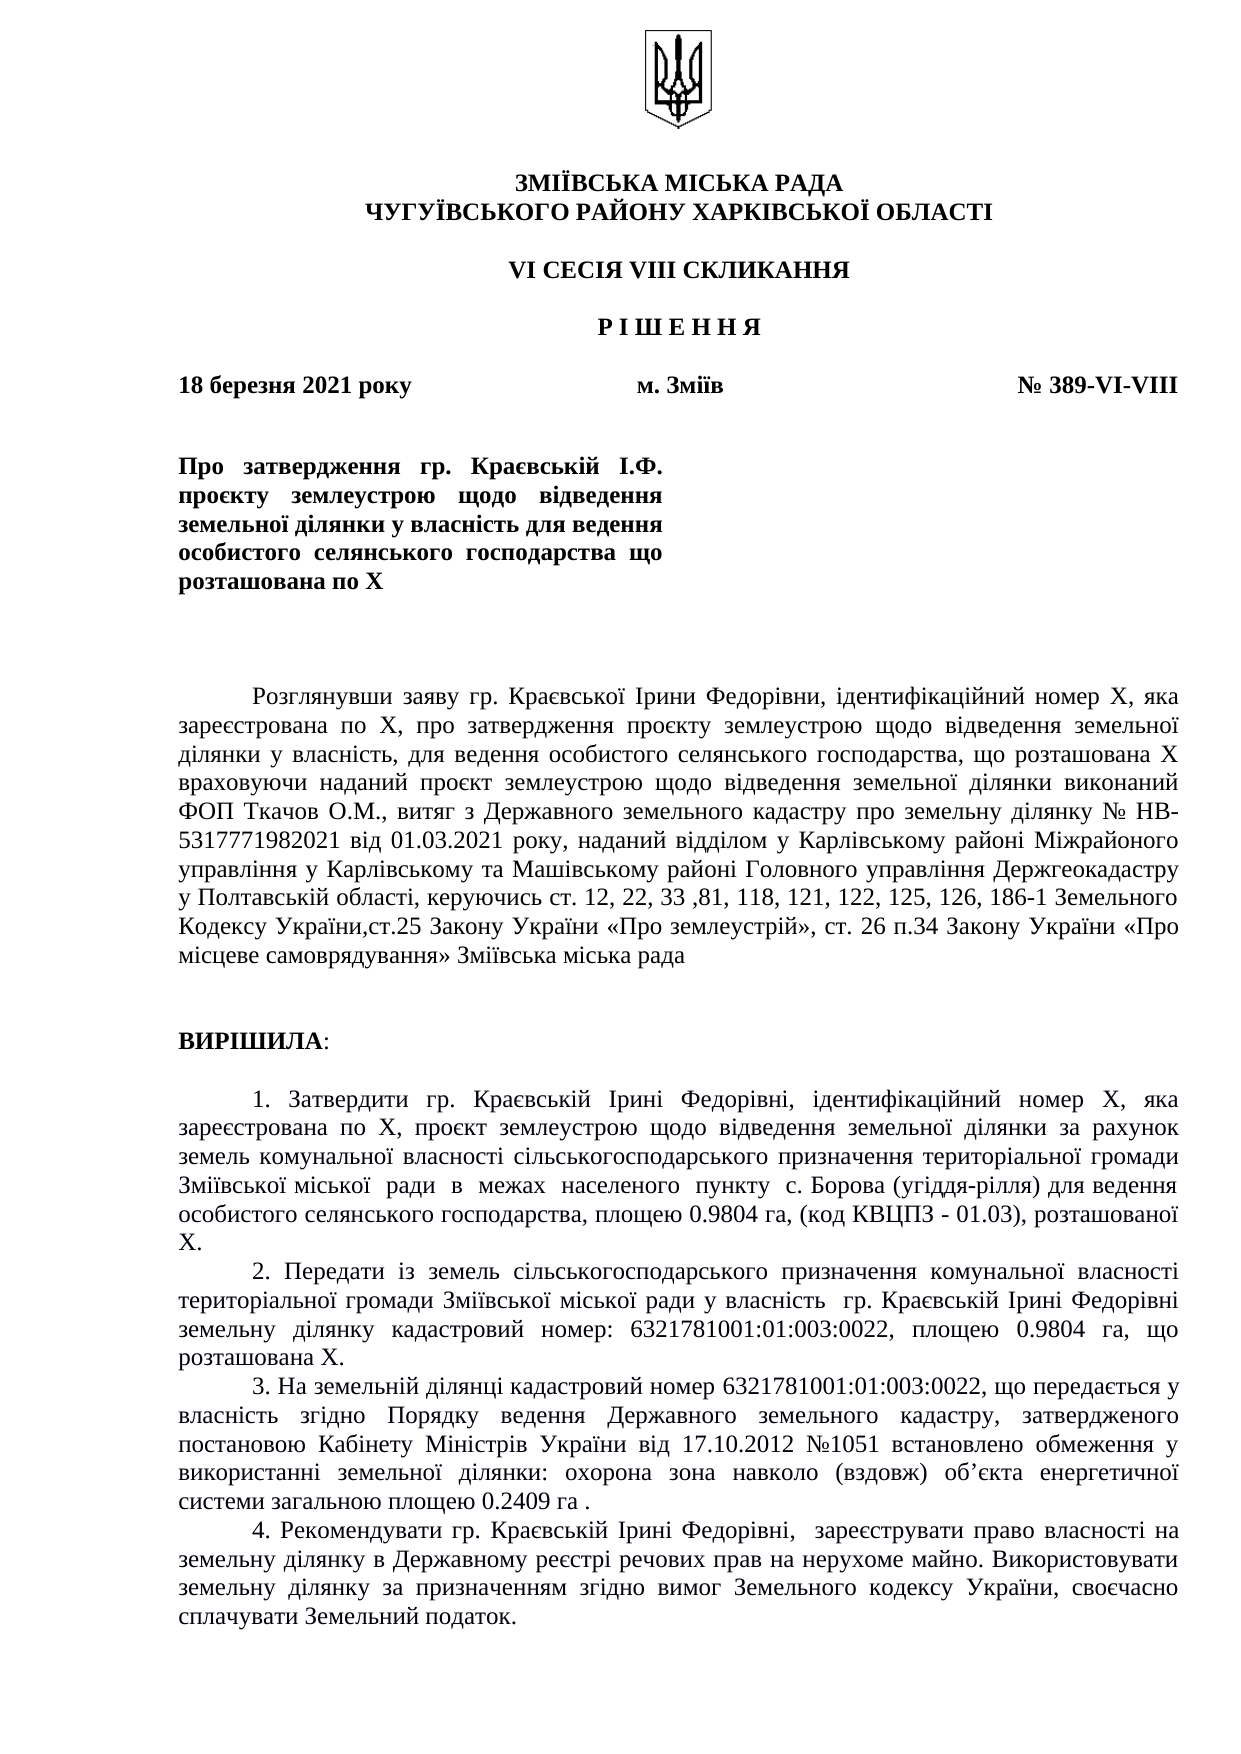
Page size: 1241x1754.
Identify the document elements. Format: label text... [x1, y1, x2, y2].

text 3. На земельній ділянці кадастровий номер 6321781001:01:003:0022, що передається у власність згідно Порядку ведення Державного земельного кадастру, затвердженого постановою Кабінету Міністрів України від 17.10.2012 №1051 встановлено обмеження у використанні земельної ділянки: охорона зона навколо (вздовж) об’єкта енергетичної системи загальною площею 0.2409 га . [178, 1371, 1180, 1515]
text Про затвердження гр. Краєвській І.Ф. проєкту землеустрою щодо відведення земельної ділянки у власність для ведення особистого селянського господарства що розташована по Х [178, 451, 663, 595]
text 2. Передати із земель сільськогосподарського призначення комунальної власності територіальної громади Зміївської міської ради у власність гр. Краєвській Ірині Федорівні земельну ділянку кадастровий номер: 6321781001:01:003:0022, площею 0.9804 га, що розташована Х. [178, 1256, 1180, 1371]
text 4. Рекомендувати гр. Краєвській Ірині Федорівні, зареєструвати право власності на земельну ділянку в Державному реєстрі речових прав на нерухоме майно. Використовувати земельну ділянку за призначенням згідно вимог Земельного кодексу України, своєчасно сплачувати Земельний податок. [178, 1515, 1180, 1630]
subtitle ЗМІЇВСЬКА МІСЬКА РАДА [178, 168, 1180, 197]
text 1. Затвердити гр. Краєвській Ірині Федорівні, ідентифікаційний номер Х, яка зареєстрована по Х, проєкт землеустрою щодо відведення земельної ділянки за рахунок земель комунальної власності сільськогосподарського призначення територіальної громади Зміївської міської ради в межах населеного пункту с. Борова (угіддя-рілля) для ведення особистого селянського господарства, площею 0.9804 га, (код КВЦПЗ - 01.03), розташованої Х. [178, 1084, 1180, 1256]
text 18 березня 2021 року м. Зміїв № 389-VІ-VIII [178, 370, 1180, 398]
text Розглянувши заяву гр. Краєвської Ірини Федорівни, ідентифікаційний номер Х, яка зареєстрована по Х, про затвердження проєкту землеустрою щодо відведення земельної ділянки у власність, для ведення особистого селянського господарства, що розташована Х враховуючи наданий проєкт землеустрою щодо відведення земельної ділянки виконаний ФОП Ткачов О.М., витяг з Державного земельного кадастру про земельну ділянку № НВ-5317771982021 від 01.03.2021 року, наданий відділом у Карлівському районі Міжрайоного управління у Карлівському та Машівському районі Головного управління Держгеокадастру у Полтавській області, керуючись ст. 12, 22, 33 ,81, 118, 121, 122, 125, 126, 186-1 Земельного Кодексу України,ст.25 Закону України «Про землеустрій», ст. 26 п.34 Закону України «Про місцеве самоврядування» Зміївська міська рада [178, 681, 1180, 969]
subtitle ЧУГУЇВСЬКОГО РАЙОНУ ХАРКІВСЬКОЇ ОБЛАСТІ [178, 197, 1180, 226]
text ВИРІШИЛА: [178, 1026, 1180, 1055]
subtitle VІ сесія VІІІ скликання [178, 255, 1180, 283]
subtitle Р І Ш Е Н Н Я [178, 312, 1180, 341]
picture [644, 29, 714, 130]
